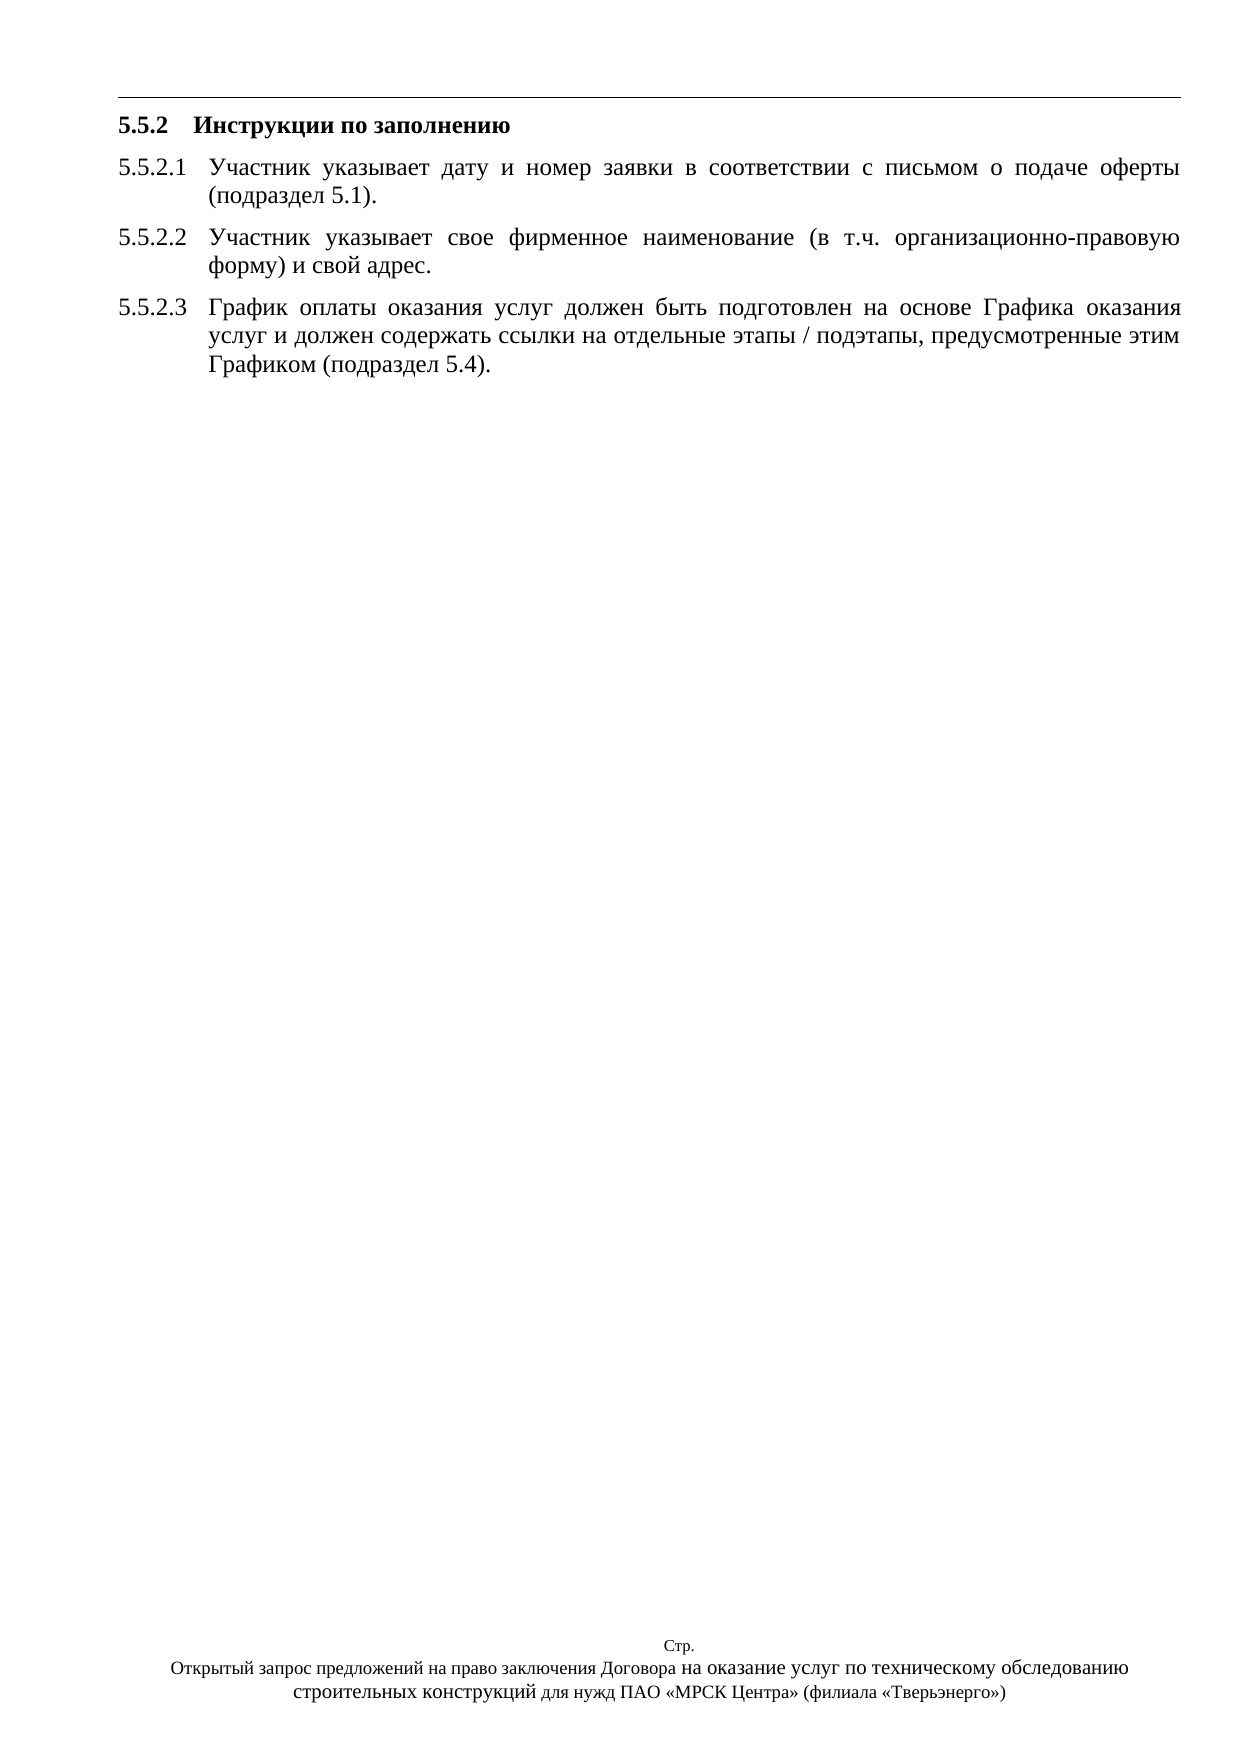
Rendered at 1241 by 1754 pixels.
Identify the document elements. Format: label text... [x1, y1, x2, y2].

subtitle Инструкции по заполнению [118, 111, 1181, 139]
list Участник указывает свое фирменное наименование (в т.ч. организационно-правовую форму) и свой адрес. [118, 222, 1181, 279]
list График оплаты оказания услуг должен быть подготовлен на основе Графика оказания услуг и должен содержать ссылки на отдельные этапы / подэтапы, предусмотренные этим Графиком (подраздел 5.4). [118, 292, 1181, 378]
list Участник указывает дату и номер заявки в соответствии с письмом о подаче оферты (подраздел 5.1). [118, 152, 1181, 209]
